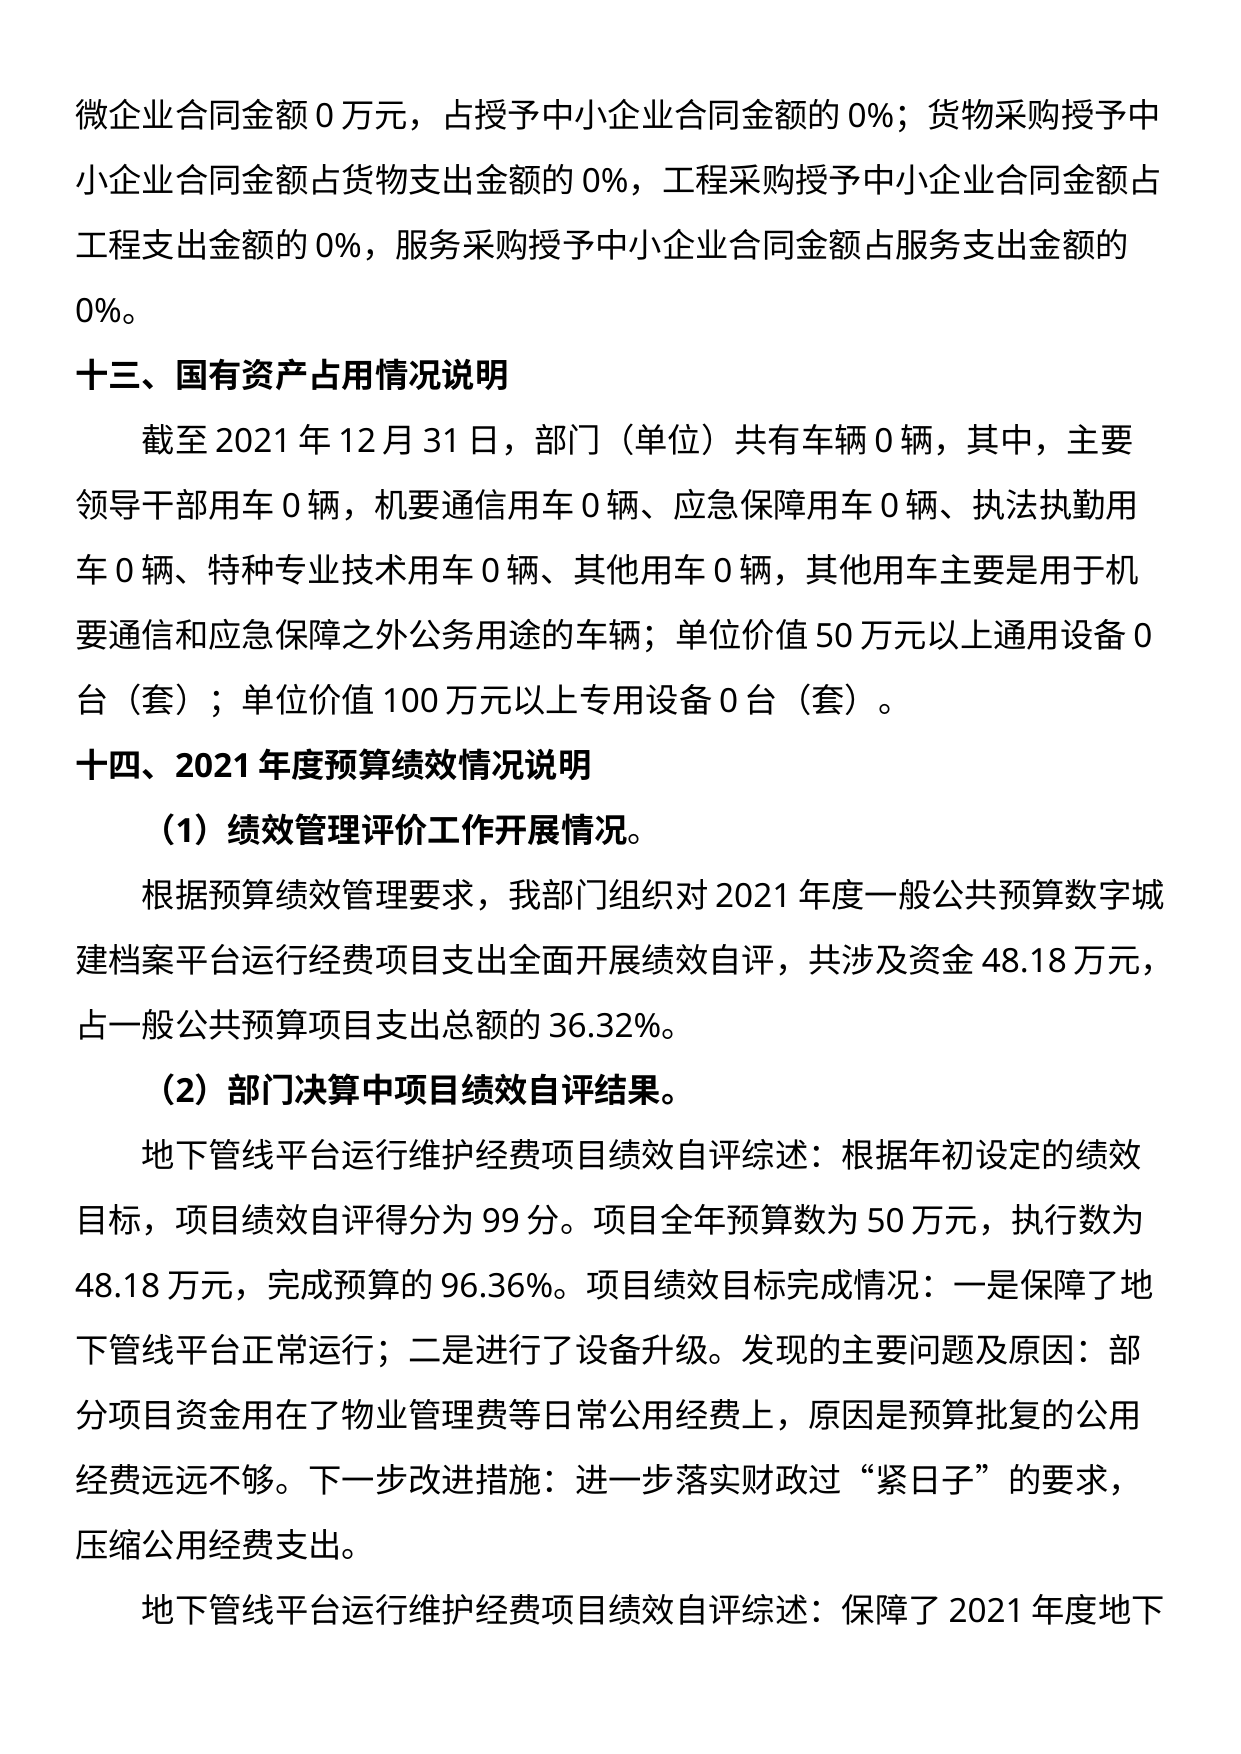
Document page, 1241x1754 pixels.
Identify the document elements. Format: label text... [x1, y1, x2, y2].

text 根据预算绩效管理要求，我部门组织对2021年度一般公共预算数字城建档案平台运行经费项目支出全面开展绩效自评，共涉及资金48.18万元，占一般公共预算项目支出总额的36.32%。 [75, 861, 1165, 1056]
text （2）部门决算中项目绩效自评结果。 [75, 1056, 1165, 1121]
text 截至2021年12月31日，部门（单位）共有车辆0辆，其中，主要领导干部用车0辆，机要通信用车0辆、应急保障用车0辆、执法执勤用车0辆、特种专业技术用车0辆、其他用车0辆，其他用车主要是用于机要通信和应急保障之外公务用途的车辆；单位价值50万元以上通用设备0台（套）；单位价值100万元以上专用设备0台（套）。 [75, 406, 1165, 731]
text 十三、国有资产占用情况说明 [75, 341, 1165, 406]
text （1）绩效管理评价工作开展情况。 [75, 796, 1165, 861]
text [75, 81, 1165, 341]
text 十四、2021年度预算绩效情况说明 [75, 731, 1165, 796]
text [75, 1576, 1165, 1641]
text 地下管线平台运行维护经费项目绩效自评综述：根据年初设定的绩效目标，项目绩效自评得分为99分。项目全年预算数为50万元，执行数为48.18万元，完成预算的96.36%。项目绩效目标完成情况：一是保障了地下管线平台正常运行；二是进行了设备升级。发现的主要问题及原因：部分项目资金用在了物业管理费等日常公用经费上，原因是预算批复的公用经费远远不够。下一步改进措施：进一步落实财政过“紧日子”的要求，压缩公用经费支出。 [75, 1121, 1165, 1576]
